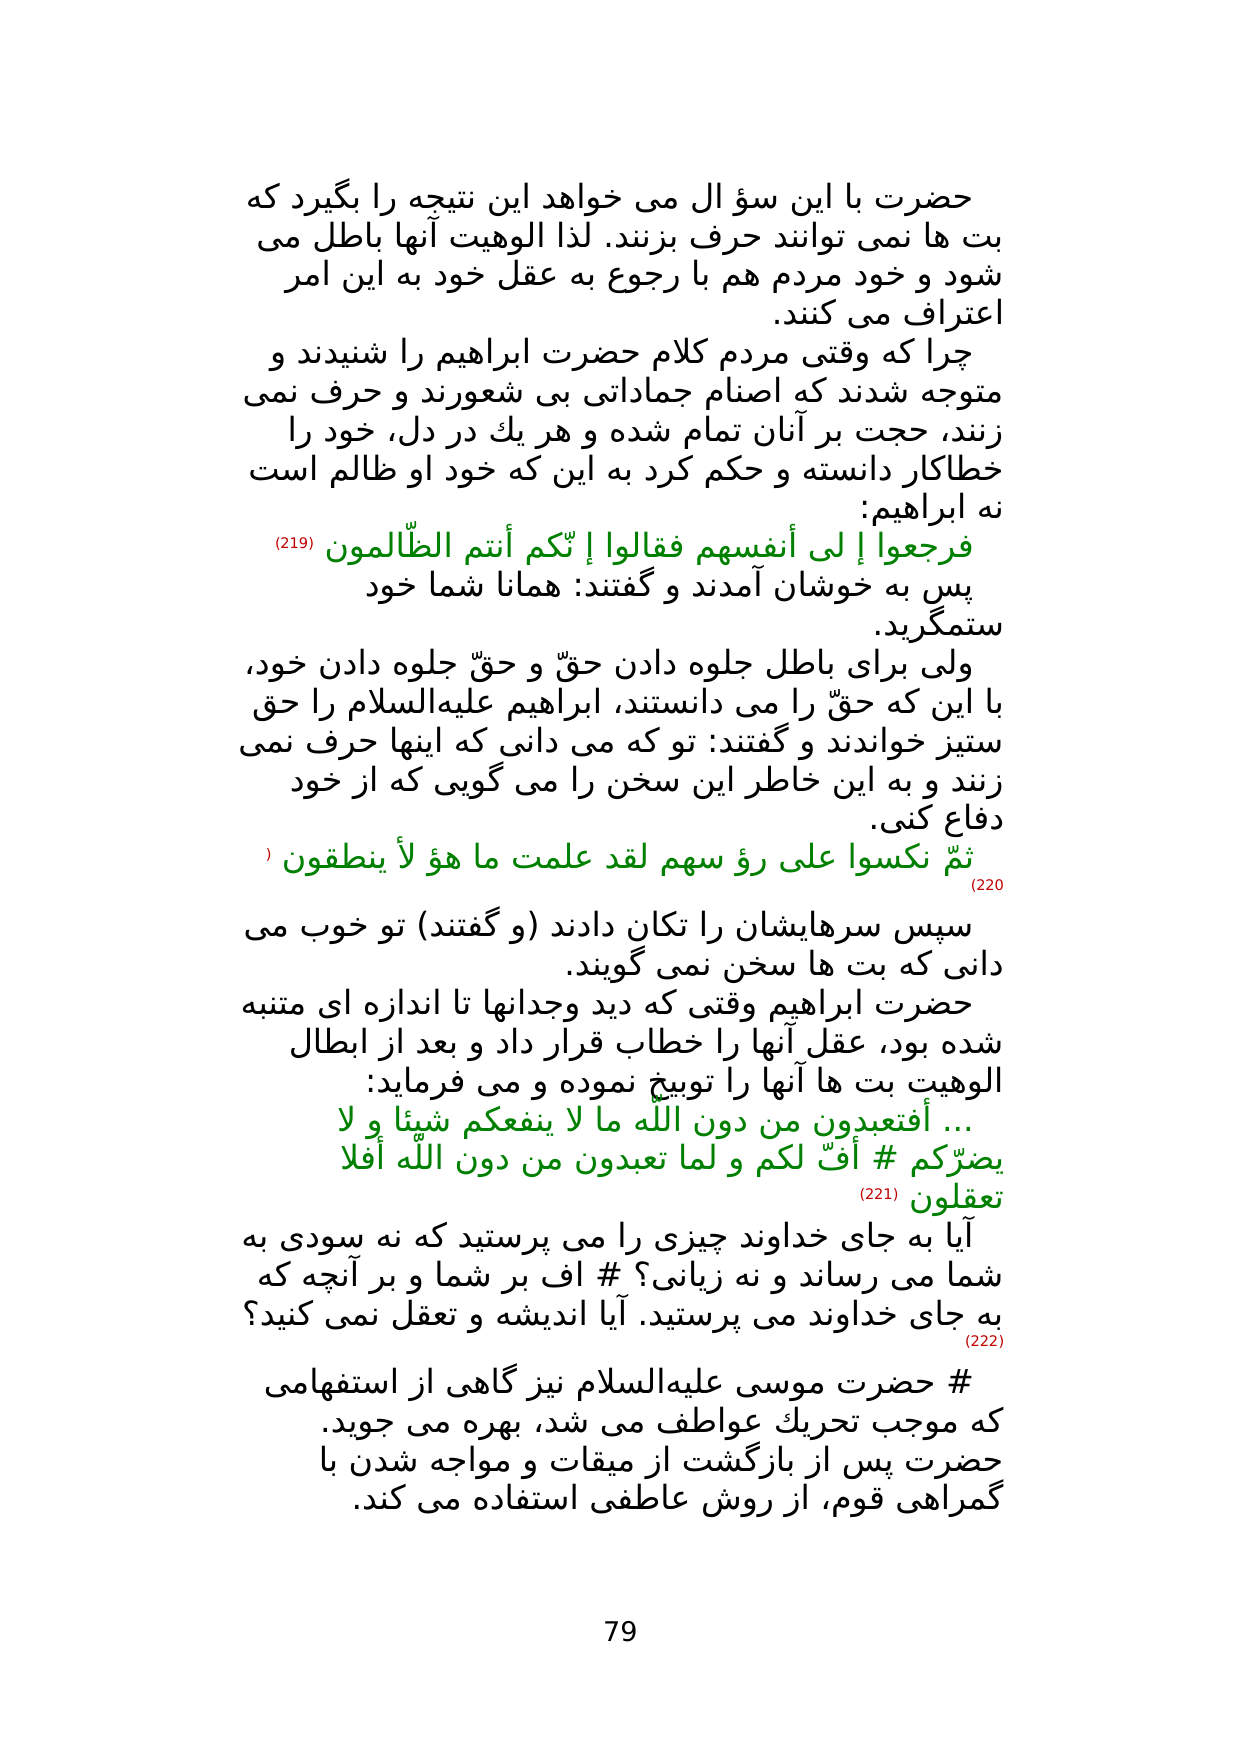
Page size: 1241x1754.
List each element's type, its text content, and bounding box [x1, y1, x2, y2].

text # حضرت موسى عليه‌السلام نيز گاهى از استفهامى كه موجب تحريك عواطف مى شد، بهره مى جويد. حضرت پس از بازگشت از ميقات و مواجه شدن با گمراهى قوم، از روش عاطفى استفاده مى كند. [236, 1362, 1004, 1518]
text آيا به جاى خداوند چيزى را مى پرستيد كه نه سودى به شما مى رساند و نه زيانى؟ # اف بر شما و بر آنچه كه به جاى خداوند مى پرستيد. آيا انديشه و تعقل نمى كنيد؟(222) [236, 1217, 1004, 1362]
text حضرت ابراهيم وقتى كه ديد وجدانها تا اندازه اى متنبه شده بود، عقل آنها را خطاب قرار داد و بعد از ابطال الوهيت بت ها آنها را توبيخ نموده و مى فرمايد: [236, 983, 1004, 1100]
text سپس سرهايشان را تكان دادند (و گفتند) تو خوب مى دانى كه بت ها سخن نمى گويند. [236, 906, 1004, 983]
text فرجعوا إ لى أنفسهم فقالوا إ نّكم أنتم الظّالمون (219) [236, 527, 1004, 566]
text حضرت با اين سؤ ال مى خواهد اين نتيجه را بگيرد كه بت ها نمى توانند حرف بزنند. لذا الوهيت آنها باطل مى شود و خود مردم هم با رجوع به عقل خود به اين امر اعتراف مى كنند. [236, 177, 1004, 333]
text ولى براى باطل جلوه دادن حقّ و حقّ جلوه دادن خود، با اين كه حقّ را مى دانستند، ابراهيم عليه‌السلام را حق ستيز خواندند و گفتند: تو كه مى دانى كه اينها حرف نمى زنند و به اين خاطر اين سخن را مى گويى كه از خود دفاع كنى. [236, 643, 1004, 838]
text پس به خوشان آمدند و گفتند: همانا شما خود ستمگريد. [236, 566, 1004, 643]
text ثمّ نكسوا على رؤ سهم لقد علمت ما هؤ لأ ينطقون (220) [236, 838, 1004, 906]
text چرا كه وقتى مردم كلام حضرت ابراهيم را شنيدند و متوجه شدند كه اصنام جماداتى بى شعورند و حرف نمى زنند، حجت بر آنان تمام شده و هر يك در دل، خود را خطاكار دانسته و حكم كرد به اين كه خود او ظالم است نه ابراهيم: [236, 333, 1004, 527]
text ... أفتعبدون من دون اللّه ما لا ينفعكم شيئا و لا يضرّكم # أفّ لكم و لما تعبدون من دون اللّه أفلا تعقلون (221) [236, 1100, 1004, 1217]
